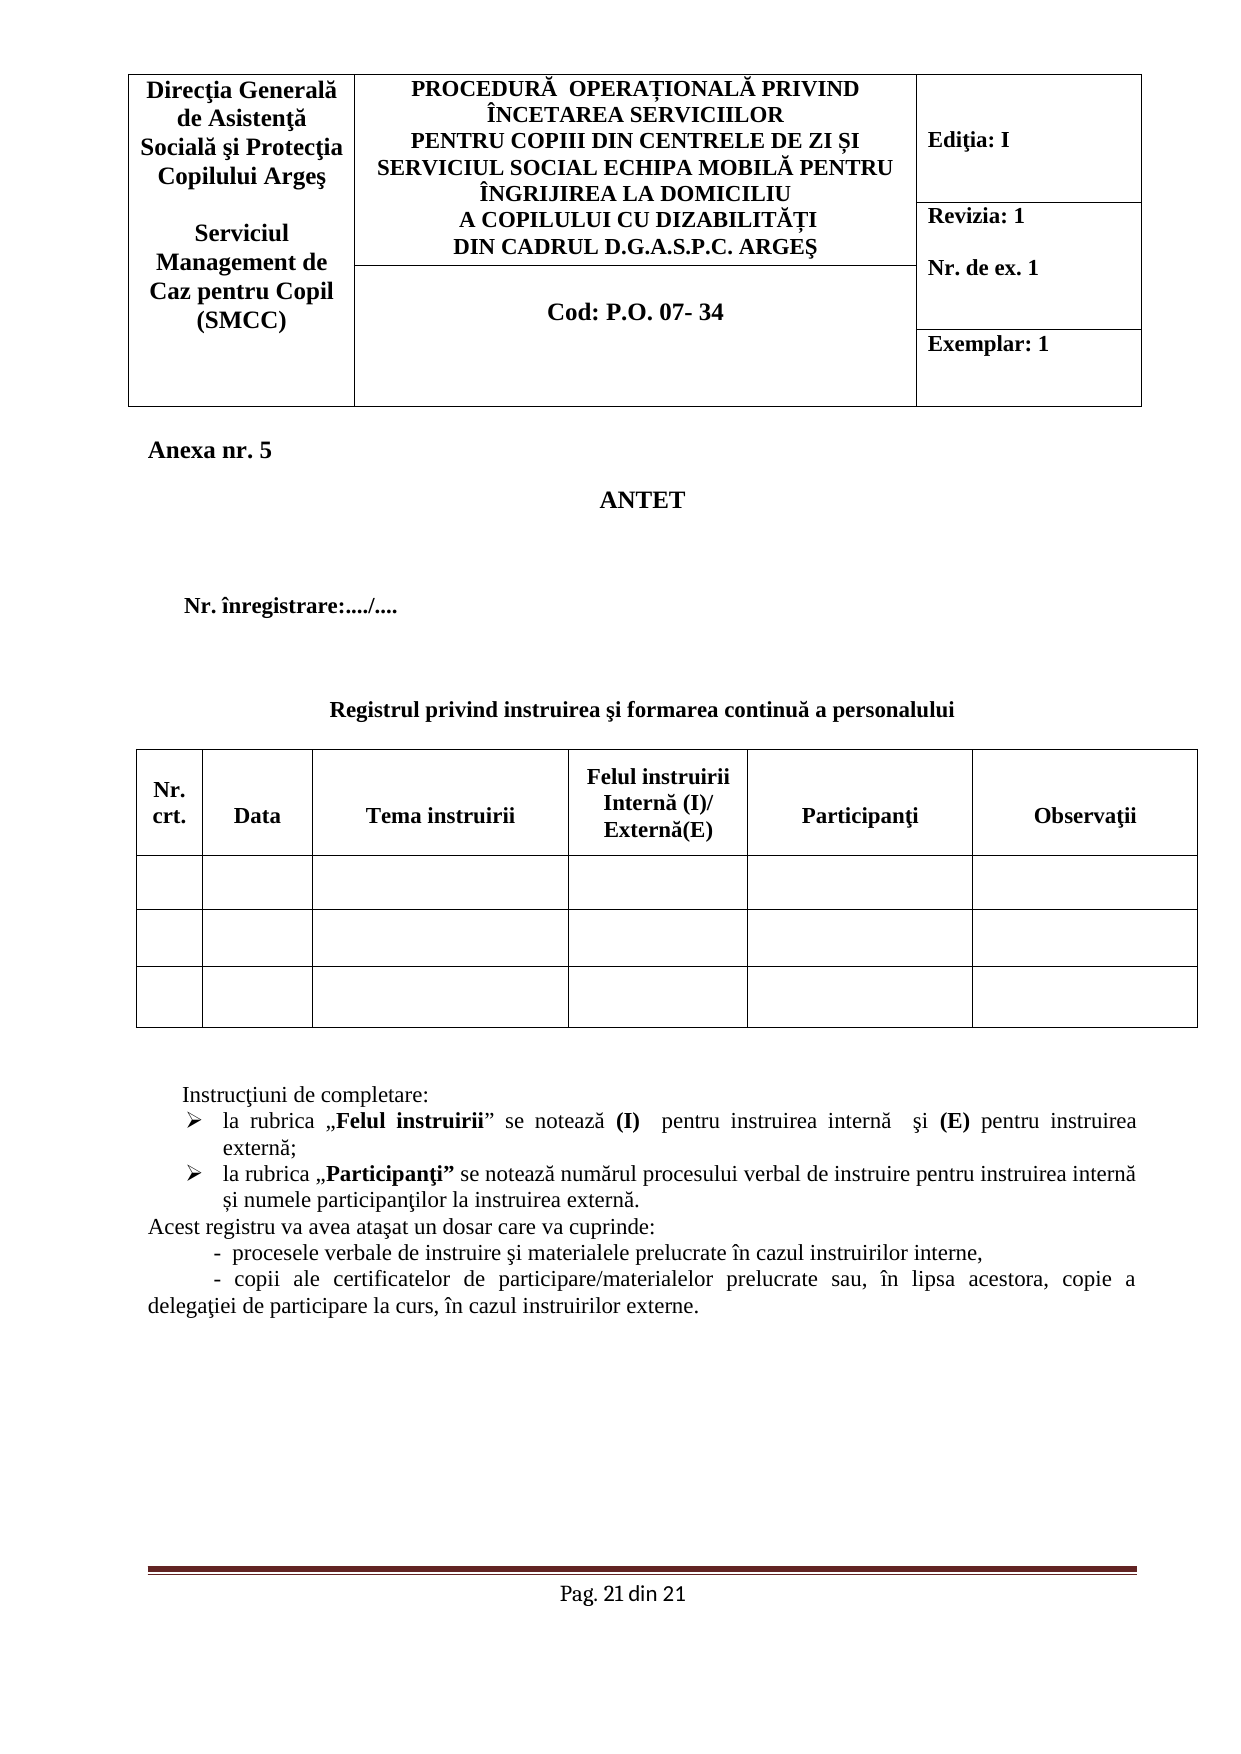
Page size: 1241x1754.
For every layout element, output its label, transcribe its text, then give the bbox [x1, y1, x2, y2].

list la rubrica „Participanţi” se notează numărul procesului verbal de instruire pentru instruirea internă și numele participanţilor la instruirea externă. [185, 1160, 1137, 1213]
table_header Data [203, 750, 312, 855]
table_cell [569, 856, 747, 909]
table_cell [137, 910, 202, 966]
table_cell [748, 856, 972, 909]
text Registrul privind instruirea şi formarea continuă a personalului [148, 696, 1137, 722]
text Acest registru va avea ataşat un dosar care va cuprinde: [148, 1213, 1137, 1239]
table_cell [137, 967, 202, 1027]
text - procesele verbale de instruire şi materialele prelucrate în cazul instruirilor interne, [148, 1239, 1137, 1266]
table_cell [748, 910, 972, 966]
table_header Felul instruirii Internă (I)/ Externă(E) [569, 750, 747, 855]
table_cell [748, 967, 972, 1027]
list la rubrica „Felul instruirii” se notează (I) pentru instruirea internă şi (E) pentru instruirea externă; [185, 1107, 1137, 1160]
table_cell [973, 910, 1197, 966]
text Nr. înregistrare:..../.... [148, 592, 1137, 618]
table_header Tema instruirii [313, 750, 568, 855]
table_cell [137, 856, 202, 909]
table_header Nr. crt. [137, 750, 202, 855]
text - copii ale certificatelor de participare/materialelor prelucrate sau, în lipsa acestora, copie a delegaţiei de participare la curs, în cazul instruirilor externe. [148, 1266, 1137, 1318]
table_cell [973, 856, 1197, 909]
table_cell [569, 910, 747, 966]
text ANTET [148, 485, 1137, 513]
table_cell [203, 967, 312, 1027]
table_header Participanţi [748, 750, 972, 855]
table_cell [973, 967, 1197, 1027]
table_cell [203, 910, 312, 966]
text Instrucţiuni de completare: [148, 1081, 1137, 1107]
text Anexa nr. 5 [148, 435, 1137, 464]
table_cell [203, 856, 312, 909]
table_cell [569, 967, 747, 1027]
table_cell [313, 856, 568, 909]
table_cell [313, 967, 568, 1027]
table_header Observaţii [973, 750, 1197, 855]
table_cell [313, 910, 568, 966]
